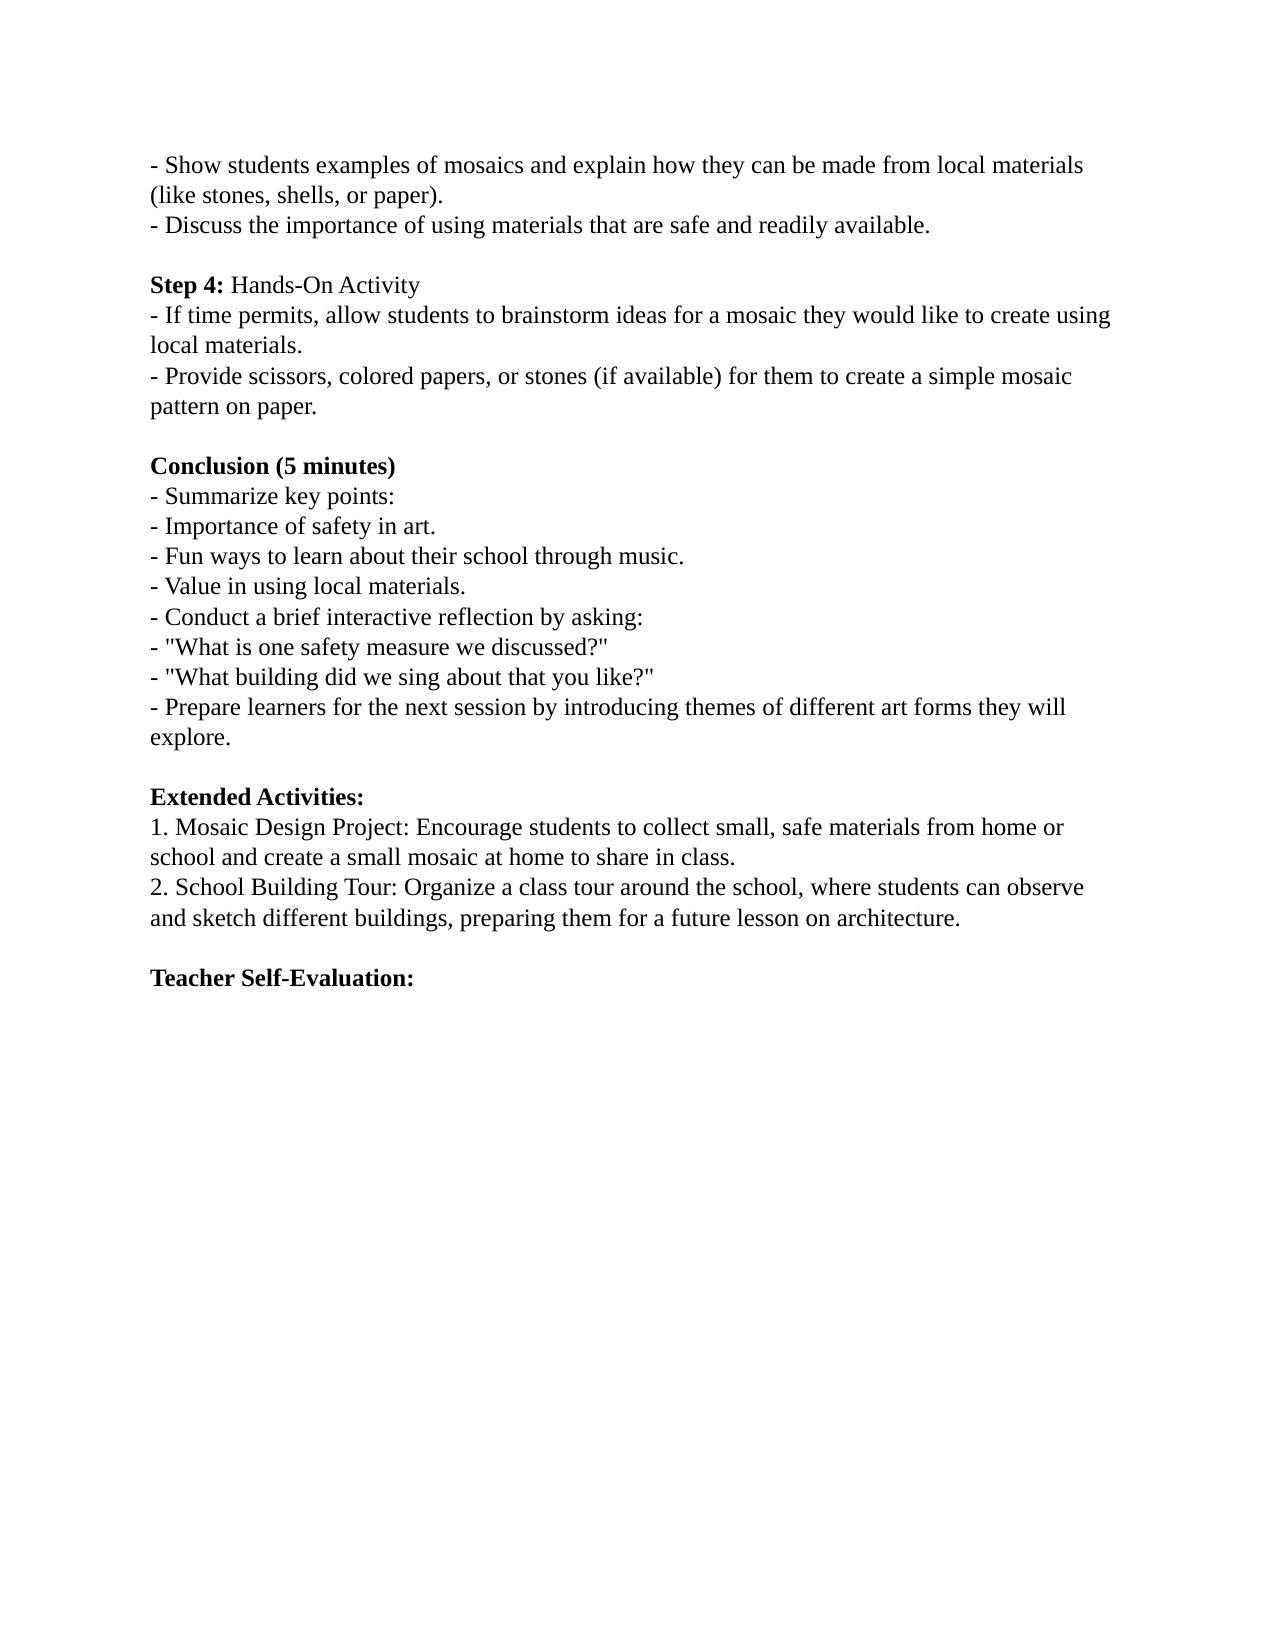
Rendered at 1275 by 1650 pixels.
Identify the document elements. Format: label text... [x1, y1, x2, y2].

text - Provide scissors, colored papers, or stones (if available) for them to create a simple mosaic pattern on paper. [150, 361, 1125, 419]
text - "What building did we sing about that you like?" [150, 662, 1125, 691]
text Step 4: Hands-On Activity [150, 270, 1125, 299]
text - Fun ways to learn about their school through music. [150, 541, 1125, 570]
text - "What is one safety measure we discussed?" [150, 632, 1125, 660]
text - Show students examples of mosaics and explain how they can be made from local materials (like stones, shells, or paper). [150, 150, 1125, 209]
text Conclusion (5 minutes) [150, 451, 1125, 480]
text Extended Activities: [150, 782, 1125, 811]
text - Value in using local materials. [150, 571, 1125, 600]
text - Conduct a brief interactive reflection by asking: [150, 602, 1125, 630]
text 1. Mosaic Design Project: Encourage students to collect small, safe materials from home or school and create a small mosaic at home to share in class. [150, 812, 1125, 871]
text - Discuss the importance of using materials that are safe and readily available. [150, 210, 1125, 239]
text 2. School Building Tour: Organize a class tour around the school, where students can observe and sketch different buildings, preparing them for a future lesson on architecture. [150, 872, 1125, 931]
text - Importance of safety in art. [150, 511, 1125, 540]
text - If time permits, allow students to brainstorm ideas for a mosaic they would like to create using local materials. [150, 301, 1125, 359]
text - Summarize key points: [150, 481, 1125, 510]
text Teacher Self-Evaluation: [150, 963, 1125, 992]
text - Prepare learners for the next session by introducing themes of different art forms they will explore. [150, 692, 1125, 751]
